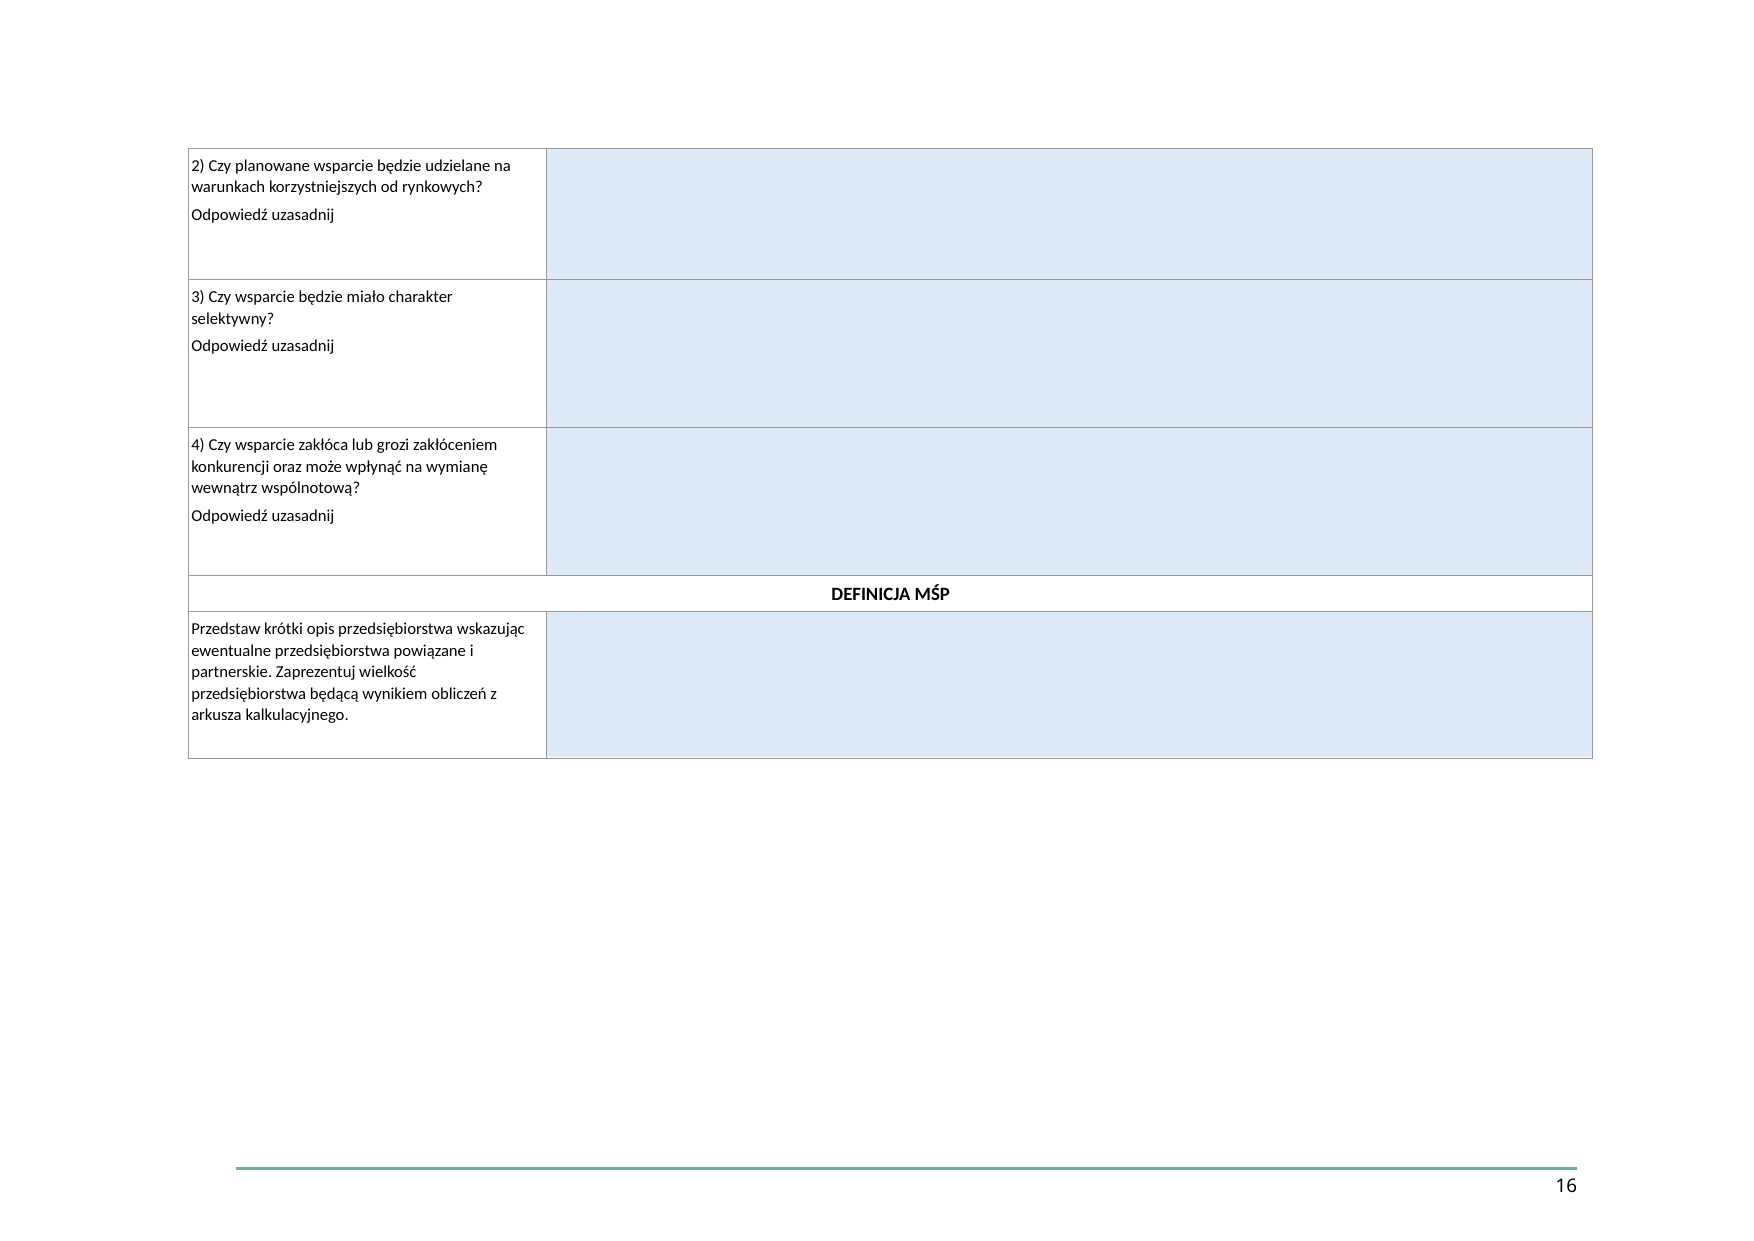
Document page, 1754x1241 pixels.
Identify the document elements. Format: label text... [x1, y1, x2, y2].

table_cell [547, 149, 1592, 279]
table_cell [547, 428, 1592, 575]
table_cell Przedstaw krótki opis przedsiębiorstwa wskazując ewentualne przedsiębiorstwa powiązane i partnerskie. Zaprezentuj wielkość przedsiębiorstwa będącą wynikiem obliczeń z arkusza kalkulacyjnego. [189, 612, 546, 757]
table_cell 3) Czy wsparcie będzie miało charakter selektywny? Odpowiedź uzasadnij [189, 280, 546, 427]
table_cell DEFINICJA MŚP [189, 576, 1592, 611]
table_cell 4) Czy wsparcie zakłóca lub grozi zakłóceniem konkurencji oraz może wpłynąć na wymianę wewnątrz wspólnotową? Odpowiedź uzasadnij [189, 428, 546, 575]
table_cell [547, 280, 1592, 427]
table_cell 2) Czy planowane wsparcie będzie udzielane na warunkach korzystniejszych od rynkowych? Odpowiedź uzasadnij [189, 149, 546, 279]
table_cell [547, 612, 1592, 757]
